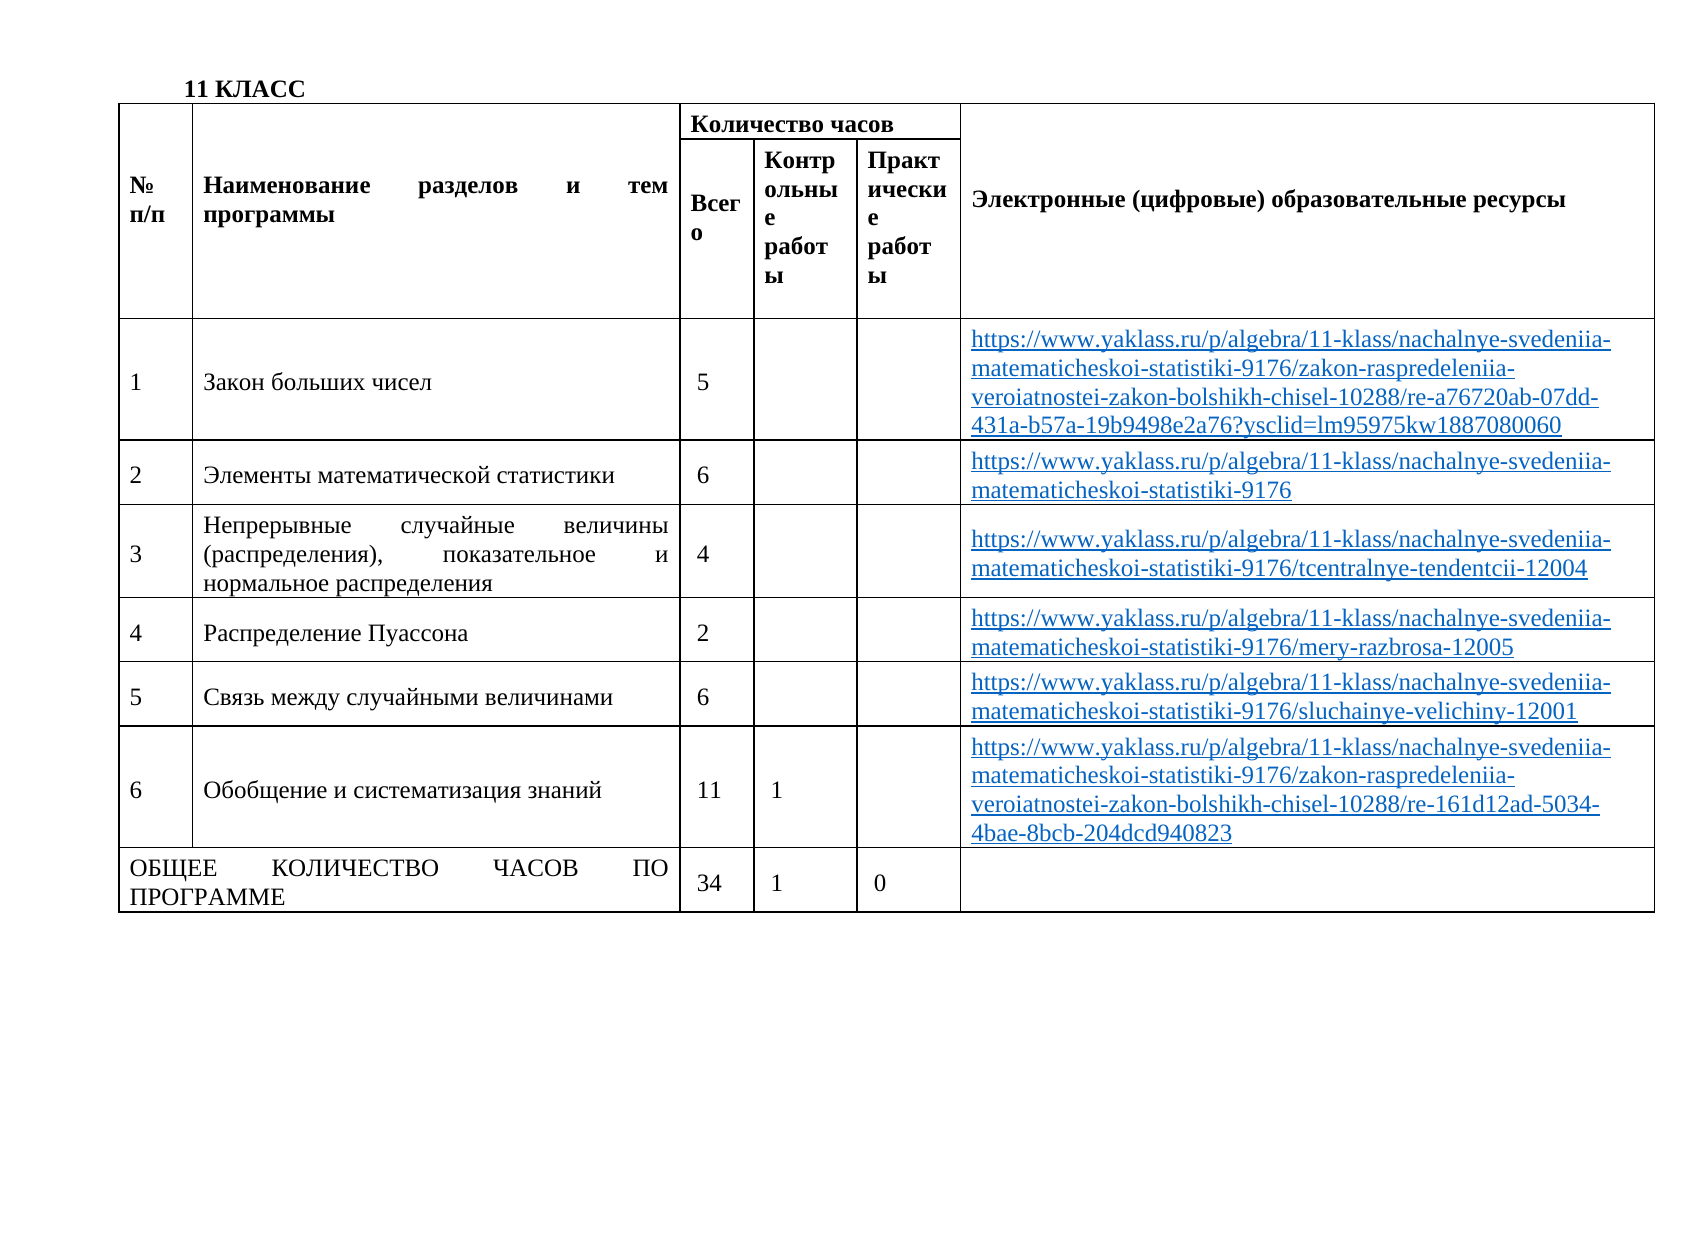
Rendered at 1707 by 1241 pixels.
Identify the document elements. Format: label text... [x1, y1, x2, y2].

table_cell 6 [681, 662, 753, 725]
table_cell 3 [120, 505, 192, 596]
text 11 КЛАСС [177, 74, 1618, 103]
table_cell Непрерывные случайные величины (распределения), показательное и нормальное распределения [193, 505, 679, 596]
table_cell https://www.yaklass.ru/p/algebra/11-klass/nachalnye-svedeniia-matematicheskoi-statistiki-9176/sluchainye-velichiny-12001 [961, 662, 1654, 725]
table_cell [961, 848, 1654, 911]
table_cell Всего [681, 140, 753, 317]
table_cell Распределение Пуассона [193, 598, 679, 661]
table_cell [858, 598, 960, 661]
table_cell https://www.yaklass.ru/p/algebra/11-klass/nachalnye-svedeniia-matematicheskoi-statistiki-9176 [961, 441, 1654, 503]
table_cell https://www.yaklass.ru/p/algebra/11-klass/nachalnye-svedeniia-matematicheskoi-statistiki-9176/zakon-raspredeleniia-veroiatnostei-zakon-bolshikh-chisel-10288/re-a76720ab-07dd-431a-b57a-19b9498e2a76?ysclid=lm95975kw1887080060 [961, 319, 1654, 439]
table_cell [755, 505, 856, 596]
table_cell 6 [681, 441, 753, 503]
table_cell Практические работы [858, 140, 960, 317]
table_header № п/п [120, 104, 192, 317]
table_cell 11 [681, 727, 753, 847]
table_cell [858, 727, 960, 847]
table_cell 5 [120, 662, 192, 725]
table_cell ОБЩЕЕ КОЛИЧЕСТВО ЧАСОВ ПО ПРОГРАММЕ [120, 848, 679, 911]
table_header Электронные (цифровые) образовательные ресурсы [961, 104, 1654, 317]
table_cell 4 [681, 505, 753, 596]
table_cell 1 [755, 848, 856, 911]
table_cell [858, 441, 960, 503]
table_cell Контрольные работы [755, 140, 856, 317]
table_cell [755, 662, 856, 725]
table_cell 0 [858, 848, 960, 911]
table_header Количество часов [681, 104, 960, 138]
table_cell 5 [681, 319, 753, 439]
table_cell https://www.yaklass.ru/p/algebra/11-klass/nachalnye-svedeniia-matematicheskoi-statistiki-9176/zakon-raspredeleniia-veroiatnostei-zakon-bolshikh-chisel-10288/re-161d12ad-5034-4bae-8bcb-204dcd940823 [961, 727, 1654, 847]
table_cell 34 [681, 848, 753, 911]
table_cell https://www.yaklass.ru/p/algebra/11-klass/nachalnye-svedeniia-matematicheskoi-statistiki-9176/tcentralnye-tendentcii-12004 [961, 505, 1654, 596]
table_cell [858, 662, 960, 725]
table_cell [858, 505, 960, 596]
table_cell Элементы математической статистики [193, 441, 679, 503]
table_cell 1 [120, 319, 192, 439]
table_cell Закон больших чисел [193, 319, 679, 439]
table_header Наименование разделов и тем программы [193, 104, 679, 317]
table_cell 4 [120, 598, 192, 661]
table_cell 2 [681, 598, 753, 661]
table_cell 6 [120, 727, 192, 847]
table_cell 1 [755, 727, 856, 847]
table_cell Обобщение и систематизация знаний [193, 727, 679, 847]
table_cell [858, 319, 960, 439]
table_cell [755, 441, 856, 503]
table_cell Связь между случайными величинами [193, 662, 679, 725]
table_cell 2 [120, 441, 192, 503]
table_cell [755, 598, 856, 661]
table_cell [755, 319, 856, 439]
table_cell https://www.yaklass.ru/p/algebra/11-klass/nachalnye-svedeniia-matematicheskoi-statistiki-9176/mery-razbrosa-12005 [961, 598, 1654, 661]
